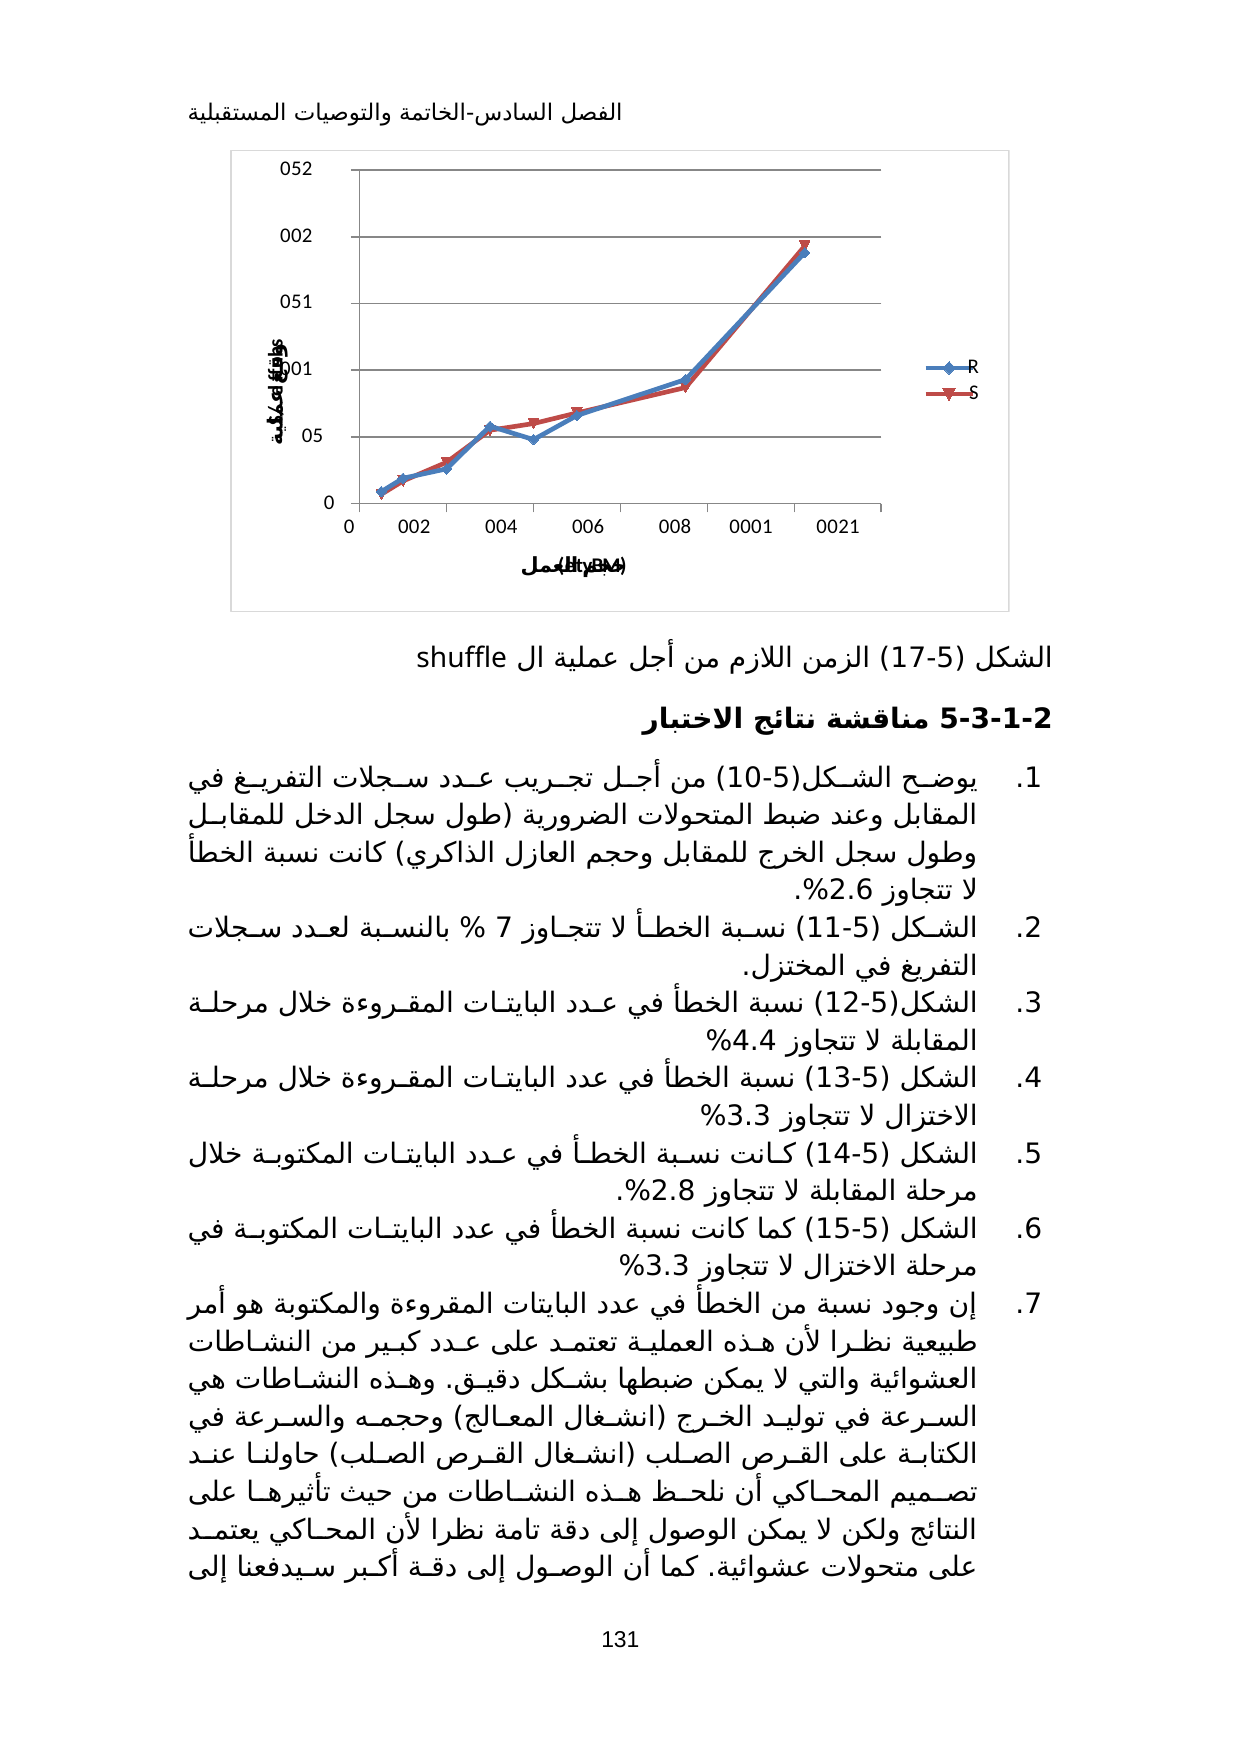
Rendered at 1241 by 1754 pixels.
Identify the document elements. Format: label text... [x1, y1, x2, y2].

list الشكل (5-13) نسبة الخطأ في عدد البايتات المقروءة خلال مرحلة الاختزال لا تتجاوز 3.3% [187, 1062, 1015, 1132]
list الشكل(5-12) نسبة الخطأ في عدد البايتات المقروءة خلال مرحلة المقابلة لا تتجاوز 4.4% [187, 986, 1015, 1057]
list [187, 1287, 1015, 1583]
list يوضح الشكل(5-10) من أجل تجريب عدد سجلات التفريغ في المقابل وعند ضبط المتحولات الضرورية (طول سجل الدخل للمقابل وطول سجل الخرج للمقابل وحجم العازل الذاكري) كانت نسبة الخطأ لا تتجاوز 2.6%. [187, 761, 1015, 906]
list الشكل (5-11) نسبة الخطأ لا تتجاوز 7 % بالنسبة لعدد سجلات التفريغ في المختزل. [187, 911, 1015, 982]
list الشكل (5-15) كما كانت نسبة الخطأ في عدد البايتات المكتوبة في مرحلة الاختزال لا تتجاوز 3.3% [187, 1212, 1015, 1282]
list الشكل (5-14) كانت نسبة الخطأ في عدد البايتات المكتوبة خلال مرحلة المقابلة لا تتجاوز 2.8%. [187, 1137, 1015, 1207]
text 5-3-1-2 مناقشة نتائج الاختبار [187, 702, 1053, 735]
text الشكل (5-17) الزمن اللازم من أجل عملية ال shuffle [187, 637, 1053, 676]
